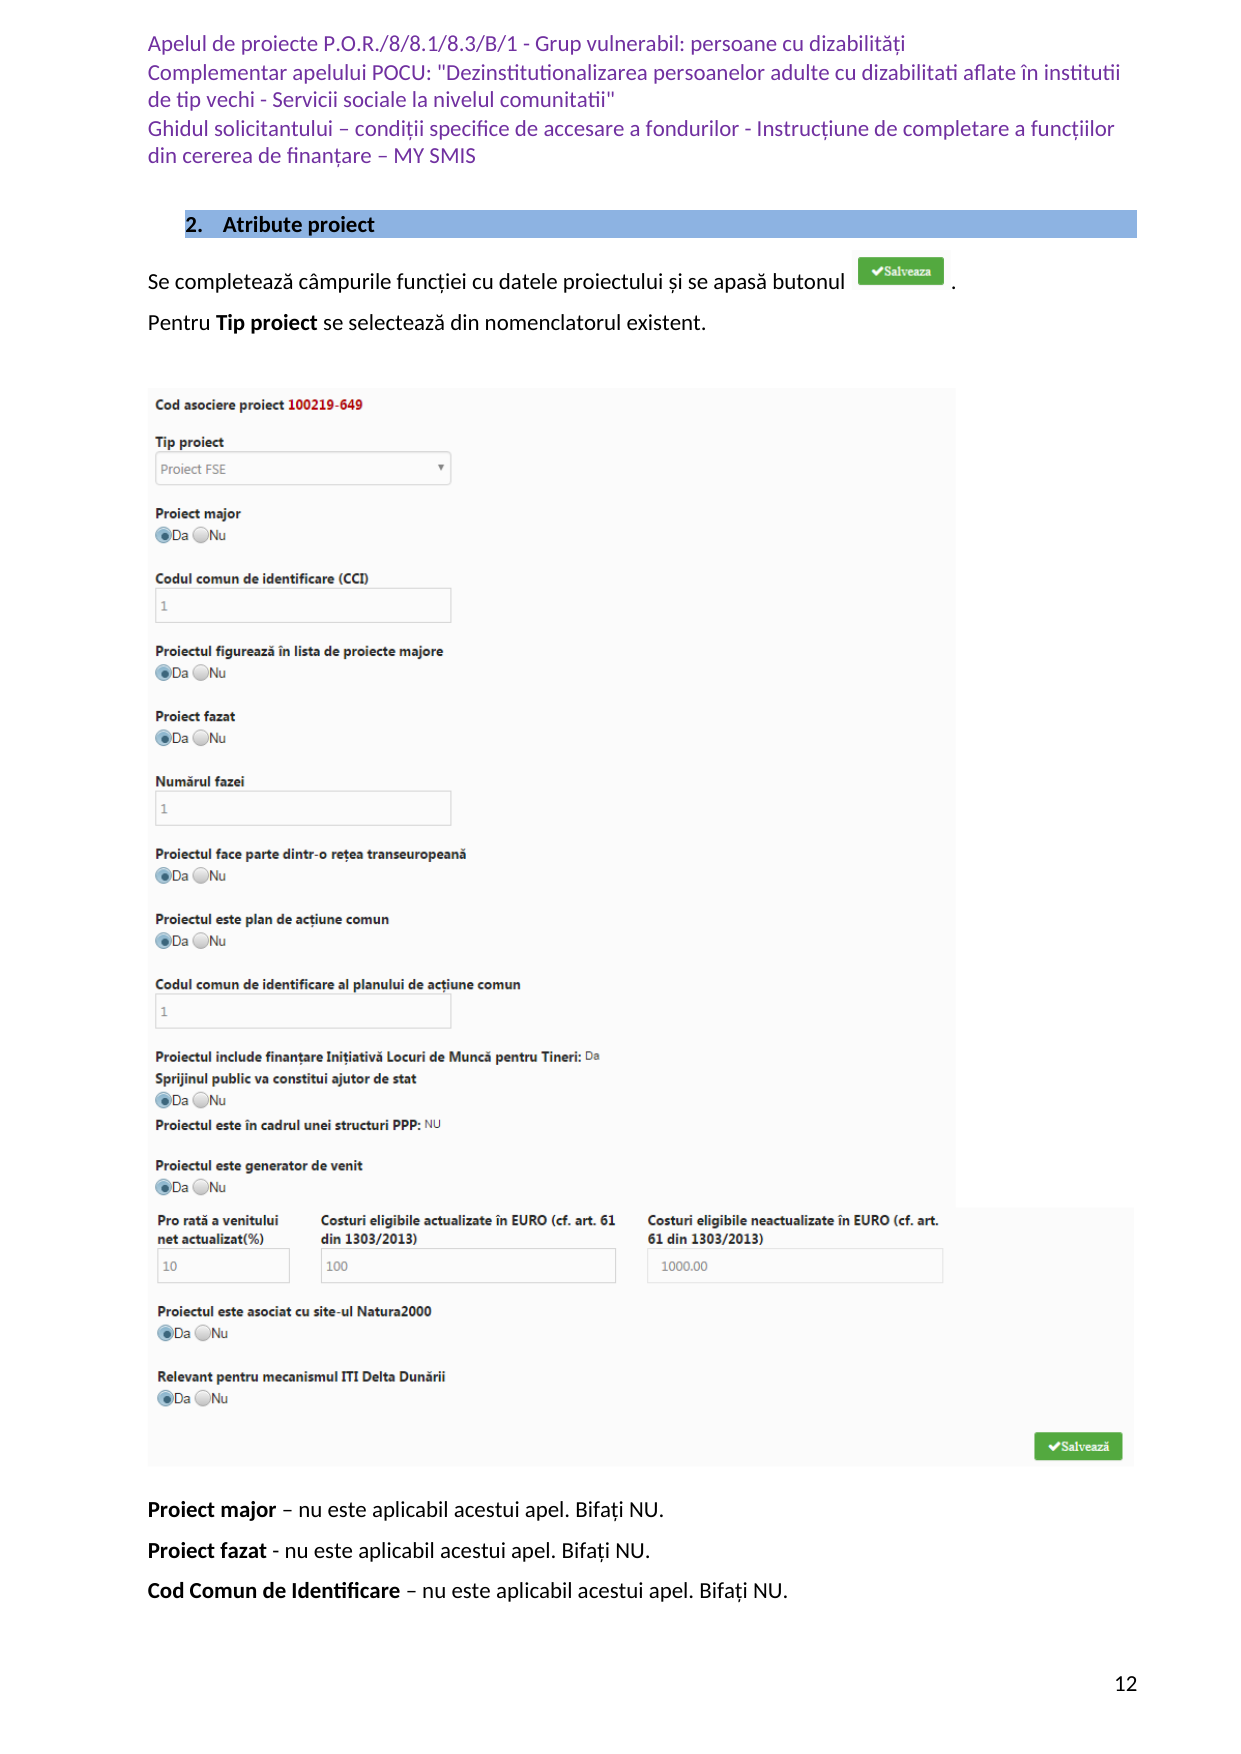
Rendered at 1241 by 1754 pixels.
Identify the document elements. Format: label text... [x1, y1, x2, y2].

text Se completează câmpurile funcției cu datele proiectului și se apasă butonul . [148, 251, 1137, 295]
text Proiect fazat - nu este aplicabil acestui apel. Bifați NU. [148, 1536, 1137, 1564]
list Atribute proiect [185, 210, 1137, 238]
text Cod Comun de Identificare – nu este aplicabil acestui apel. Bifați NU. [148, 1576, 1137, 1604]
text Pentru Tip proiect se selectează din nomenclatorul existent. [148, 308, 1137, 336]
text Proiect major – nu este aplicabil acestui apel. Bifați NU. [148, 1495, 1137, 1523]
picture [851, 250, 951, 290]
picture [147, 388, 1137, 1483]
